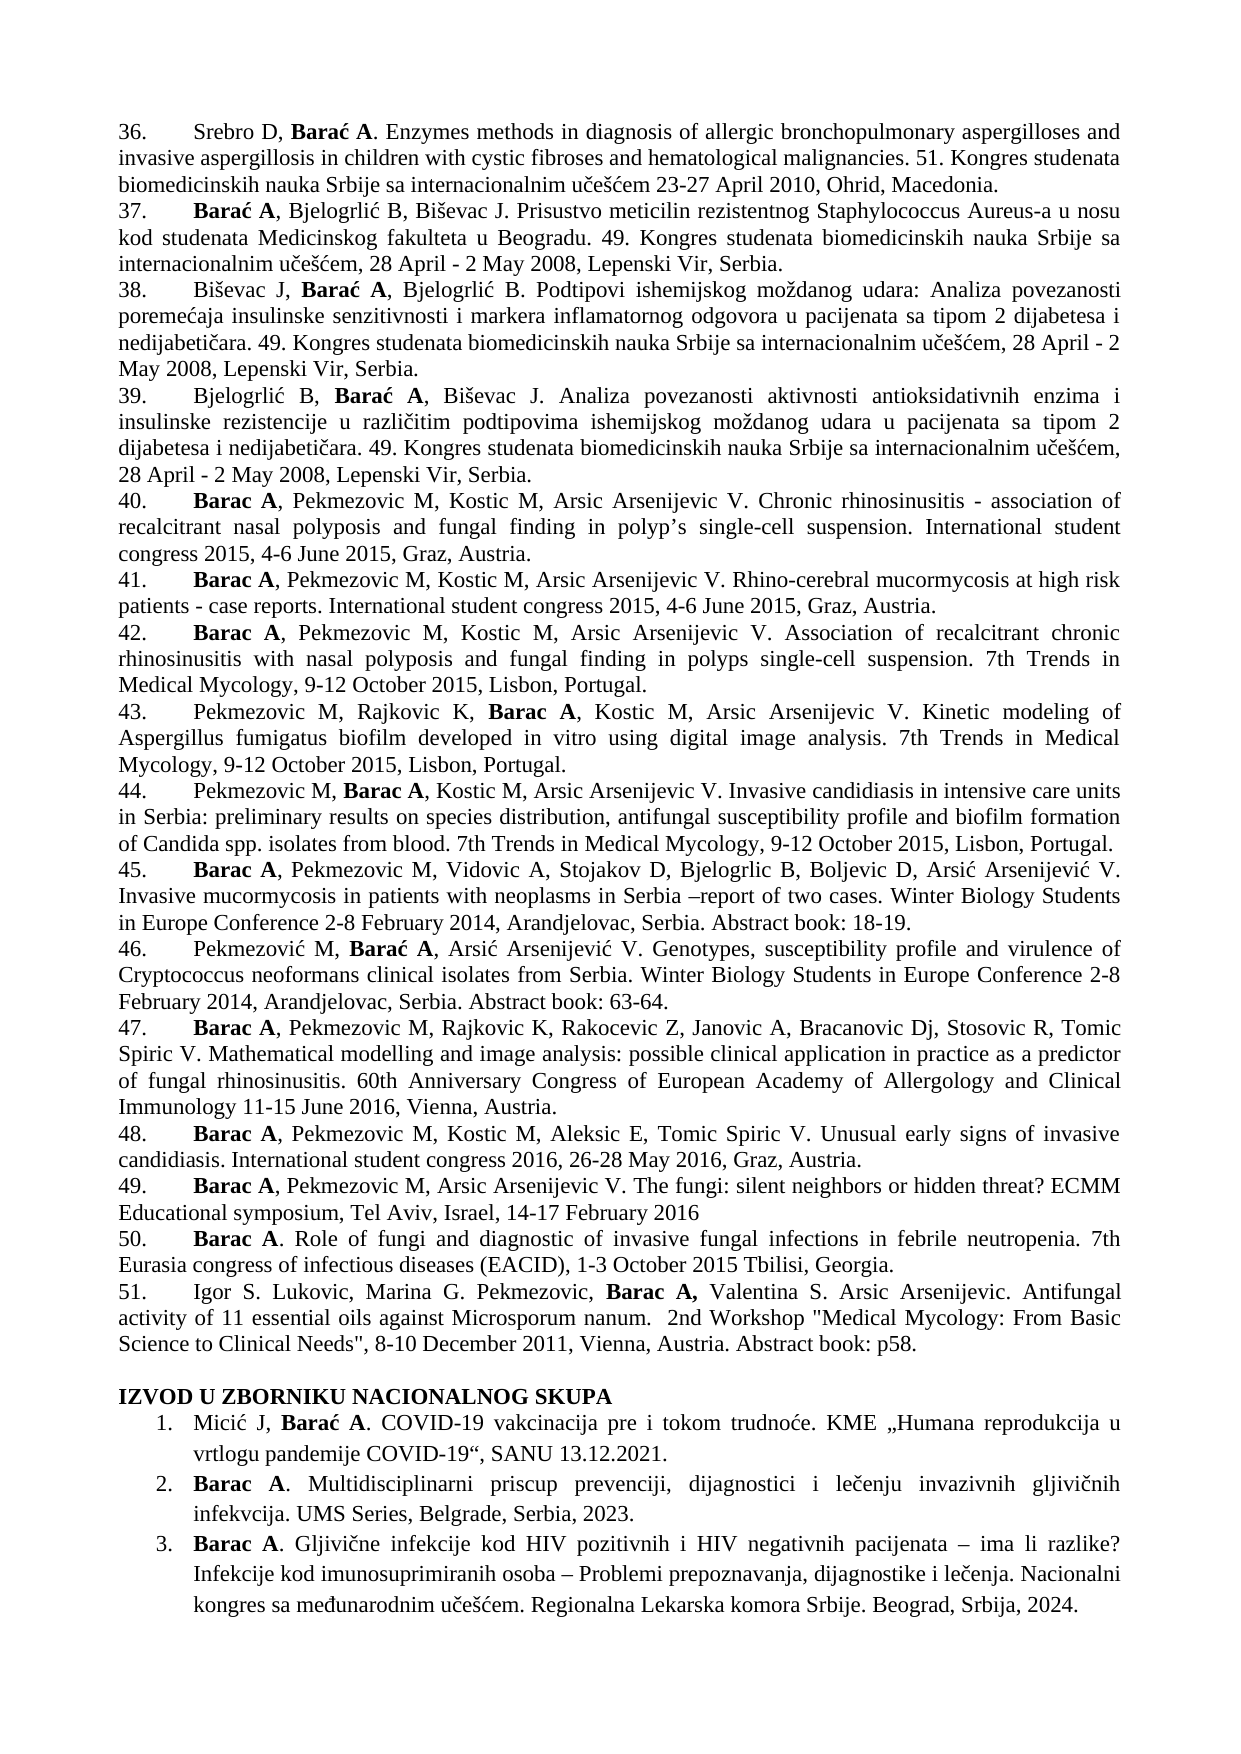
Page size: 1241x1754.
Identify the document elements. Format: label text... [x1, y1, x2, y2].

list Micić J, Barać A. COVID-19 vakcinacija pre i tokom trudnoće. KME „Humana reprodukcija u vrtlogu pandemije COVID-19“, SANU 13.12.2021. [156, 1409, 1122, 1466]
list Igor S. Lukovic, Marina G. Pekmezovic, Barac A, Valentina S. Arsic Arsenijevic. Antifungal activity of 11 essential oils against Microsporum nanum. 2nd Workshop "Medical Mycology: From Basic Science to Clinical Needs", 8-10 December 2011, Vienna, Austria. Abstract book: p58. [118, 1278, 1122, 1357]
text IZVOD U ZBORNIKU NACIONALNOG SKUPA [118, 1383, 1122, 1409]
list Biševac J, Barać A, Bjelogrlić B. Podtipovi ishemijskog moždanog udara: Analiza povezanosti poremećaja insulinske senzitivnosti i markera inflamatornog odgovora u pacijenata sa tipom 2 dijabetesa i nedijabetičara. 49. Kongres studenata biomedicinskih nauka Srbije sa internacionalnim učešćem, 28 April - 2 May 2008, Lepenski Vir, Serbia. [118, 276, 1122, 382]
list Bjelogrlić B, Barać A, Biševac J. Analiza povezanosti aktivnosti antioksidativnih enzima i insulinske rezistencije u različitim podtipovima ishemijskog moždanog udara u pacijenata sa tipom 2 dijabetesa i nedijabetičara. 49. Kongres studenata biomedicinskih nauka Srbije sa internacionalnim učešćem, 28 April - 2 May 2008, Lepenski Vir, Serbia. [118, 382, 1122, 487]
list Barac A. Gljivične infekcije kod HIV pozitivnih i HIV negativnih pacijenata – ima li razlike? Infekcije kod imunosuprimiranih osoba – Problemi prepoznavanja, dijagnostike i lečenja. Nacionalni kongres sa međunarodnim učešćem. Regionalna Lekarska komora Srbije. Beograd, Srbija, 2024. [156, 1530, 1122, 1617]
list Barac A, Pekmezovic M, Kostic M, Aleksic E, Tomic Spiric V. Unusual early signs of invasive candidiasis. International student congress 2016, 26-28 May 2016, Graz, Austria. [118, 1119, 1122, 1172]
list Barac A. Role of fungi and diagnostic of invasive fungal infections in febrile neutropenia. 7th Eurasia congress of infectious diseases (EACID), 1-3 October 2015 Tbilisi, Georgia. [118, 1225, 1122, 1278]
list Barac A, Pekmezovic M, Kostic M, Arsic Arsenijevic V. Rhino-cerebral mucormycosis at high risk patients - case reports. International student congress 2015, 4-6 June 2015, Graz, Austria. [118, 566, 1122, 619]
list Pekmezović M, Barać A, Arsić Arsenijević V. Genotypes, susceptibility profile and virulence of Cryptococcus neoformans clinical isolates from Serbia. Winter Biology Students in Europe Conference 2-8 February 2014, Arandjelovac, Serbia. Abstract book: 63-64. [118, 935, 1122, 1014]
list Barac A, Pekmezovic M, Rajkovic K, Rakocevic Z, Janovic A, Bracanovic Dj, Stosovic R, Tomic Spiric V. Mathematical modelling and image analysis: possible clinical application in practice as a predictor of fungal rhinosinusitis. 60th Anniversary Congress of European Academy of Allergology and Clinical Immunology 11-15 June 2016, Vienna, Austria. [118, 1014, 1122, 1119]
list Barac A, Pekmezovic M, Vidovic A, Stojakov D, Bjelogrlic B, Boljevic D, Arsić Arsenijević V. Invasive mucormycosis in patients with neoplasms in Serbia –report of two cases. Winter Biology Students in Europe Conference 2-8 February 2014, Arandjelovac, Serbia. Abstract book: 18-19. [118, 856, 1122, 935]
list Barac A. Multidisciplinarni priscup prevenciji, dijagnostici i lečenju invazivnih gljivičnih infekvcija. UMS Series, Belgrade, Serbia, 2023. [156, 1470, 1122, 1526]
list Barać A, Bjelogrlić B, Biševac J. Prisustvo meticilin rezistentnog Staphylococcus Aureus-a u nosu kod studenata Medicinskog fakulteta u Beogradu. 49. Kongres studenata biomedicinskih nauka Srbije sa internacionalnim učešćem, 28 April - 2 May 2008, Lepenski Vir, Serbia. [118, 197, 1122, 276]
list Barac A, Pekmezovic M, Arsic Arsenijevic V. The fungi: silent neighbors or hidden threat? ECMM Educational symposium, Tel Aviv, Israel, 14-17 February 2016 [118, 1172, 1122, 1225]
list Pekmezovic M, Barac A, Kostic M, Arsic Arsenijevic V. Invasive candidiasis in intensive care units in Serbia: preliminary results on species distribution, antifungal susceptibility profile and biofilm formation of Candida spp. isolates from blood. 7th Trends in Medical Mycology, 9-12 October 2015, Lisbon, Portugal. [118, 777, 1122, 856]
list Barac A, Pekmezovic M, Kostic M, Arsic Arsenijevic V. Chronic rhinosinusitis - association of recalcitrant nasal polyposis and fungal finding in polyp’s single-cell suspension. International student congress 2015, 4-6 June 2015, Graz, Austria. [118, 487, 1122, 566]
list Srebro D, Barać A. Enzymes methods in diagnosis of allergic bronchopulmonary aspergilloses and invasive aspergillosis in children with cystic fibroses and hematological malignancies. 51. Kongres studenata biomedicinskih nauka Srbije sa internacionalnim učešćem 23-27 April 2010, Ohrid, Macedonia. [118, 118, 1122, 197]
list Pekmezovic M, Rajkovic K, Barac A, Kostic M, Arsic Arsenijevic V. Kinetic modeling of Aspergillus fumigatus biofilm developed in vitro using digital image analysis. 7th Trends in Medical Mycology, 9-12 October 2015, Lisbon, Portugal. [118, 698, 1122, 777]
list Barac A, Pekmezovic M, Kostic M, Arsic Arsenijevic V. Association of recalcitrant chronic rhinosinusitis with nasal polyposis and fungal finding in polyps single-cell suspension. 7th Trends in Medical Mycology, 9-12 October 2015, Lisbon, Portugal. [118, 619, 1122, 698]
